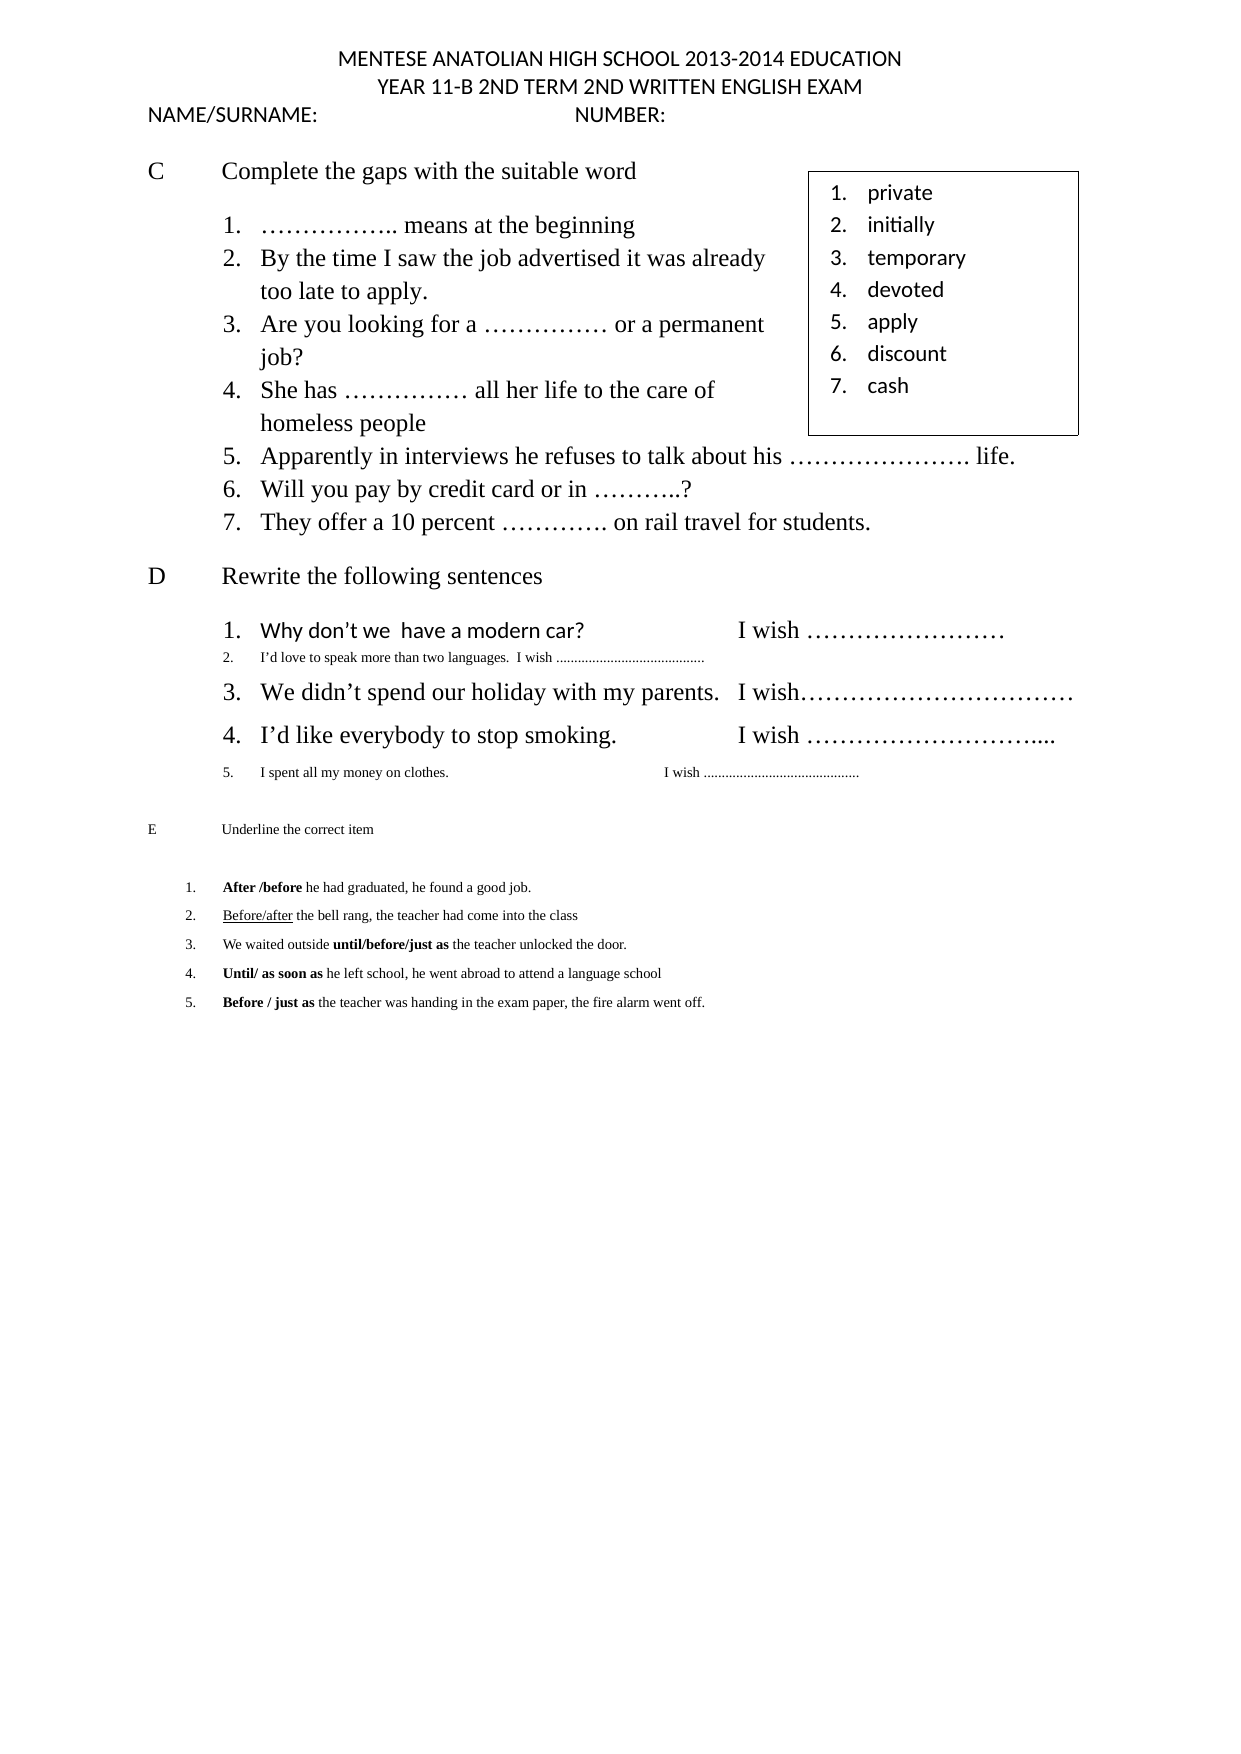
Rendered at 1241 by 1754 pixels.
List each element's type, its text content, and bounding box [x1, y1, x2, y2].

list We didn’t spend our holiday with my parents. I wish…………………………… [223, 677, 1093, 706]
list Before / just as the teacher was handing in the exam paper, the fire alarm went off. [185, 993, 1093, 1022]
list Apparently in interviews he refuses to talk about his …………………. life. [223, 441, 1093, 470]
list She has …………… all her life to the care of homeless people [223, 375, 1093, 437]
list Why don’t we have a modern car? I wish …………………… [223, 615, 1093, 644]
list I’d love to speak more than two languages. I wish ......................................... [223, 648, 1093, 677]
list Before/after the bell rang, the teacher had come into the class [185, 907, 1093, 936]
list They offer a 10 percent …………. on rail travel for students. [223, 507, 1093, 536]
list Will you pay by credit card or in ………..? [223, 474, 1093, 503]
text D Rewrite the following sentences [148, 561, 1093, 590]
list Are you looking for a …………… or a permanent job? [223, 309, 1093, 371]
list I spent all my money on clothes. I wish ........................................... [223, 763, 1093, 792]
list By the time I saw the job advertised it was already too late to apply. [223, 243, 1093, 305]
text E Underline the correct item [148, 821, 1093, 850]
list Until/ as soon as he left school, he went abroad to attend a language school [185, 965, 1093, 993]
list After /before he had graduated, he found a good job. [185, 878, 1093, 907]
list I’d like everybody to stop smoking. I wish ……………………….... [223, 720, 1093, 749]
list We waited outside until/before/just as the teacher unlocked the door. [185, 936, 1093, 965]
list …………….. means at the beginning [223, 210, 1093, 239]
list C Complete the gaps with the suitable word [148, 156, 1093, 185]
